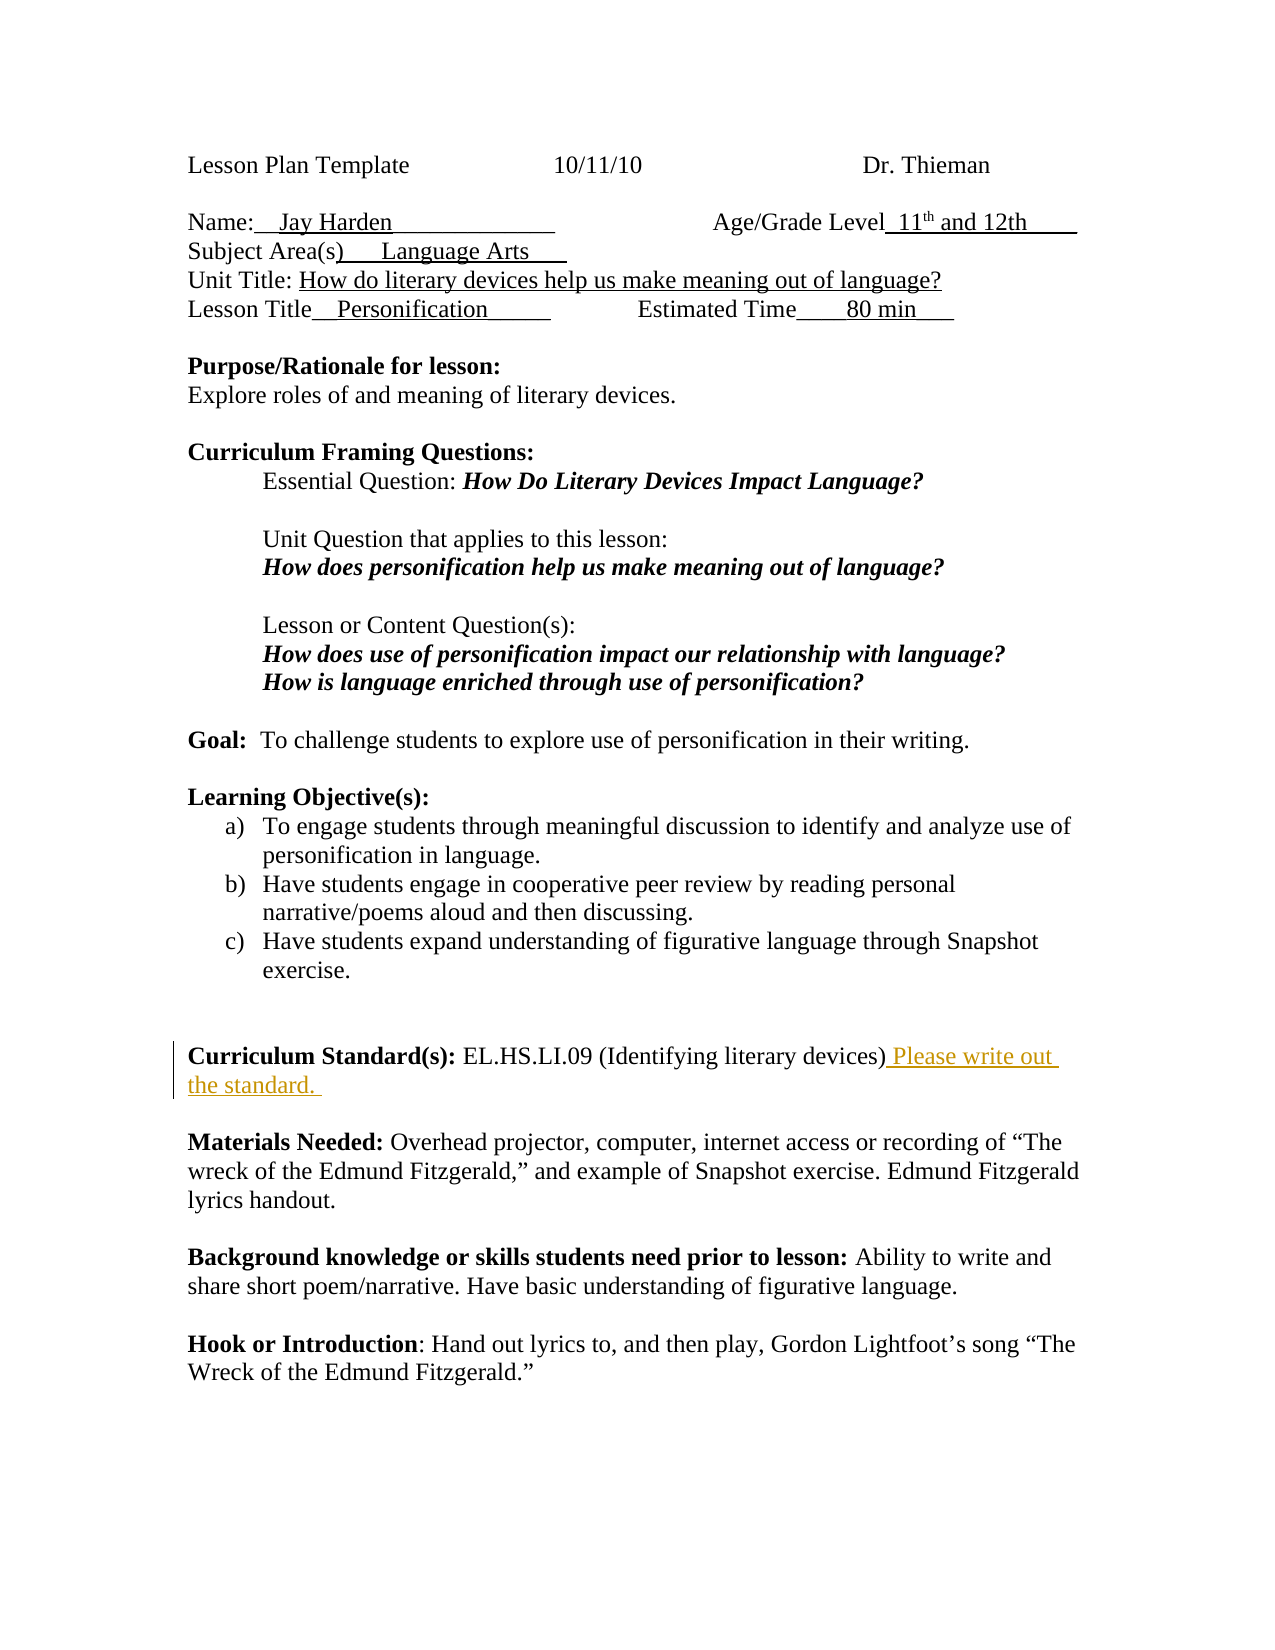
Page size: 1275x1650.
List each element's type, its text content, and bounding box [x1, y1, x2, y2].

list Have students engage in cooperative peer review by reading personal narrative/poems aloud and then discussing. [225, 869, 1087, 926]
text Essential Question: How Do Literary Devices Impact Language? [187, 466, 1087, 495]
text Goal: To challenge students to explore use of personification in their writing. [187, 725, 1087, 754]
text Lesson or Content Question(s): [187, 610, 1087, 639]
text Background knowledge or skills students need prior to lesson: Ability to write and share short poem/narrative. Have basic understanding of figurative language. [187, 1242, 1087, 1300]
text Name:__Jay Harden_____________ Age/Grade Level_11th and 12th____ [187, 207, 1087, 236]
text Hook or Introduction: Hand out lyrics to, and then play, Gordon Lightfoot’s song “The Wreck of the Edmund Fitzgerald.” [187, 1329, 1087, 1386]
text How is language enriched through use of personification? [187, 667, 1087, 696]
text Unit Title: How do literary devices help us make meaning out of language? [187, 265, 1087, 294]
text Lesson Plan Template 10/11/10 Dr. Thieman [187, 150, 1087, 179]
text Materials Needed: Overhead projector, computer, internet access or recording of “The wreck of the Edmund Fitzgerald,” and example of Snapshot exercise. Edmund Fitzgerald lyrics handout. [187, 1127, 1087, 1214]
text Purpose/Rationale for lesson: [187, 351, 1087, 380]
list Have students expand understanding of figurative language through Snapshot exercise. [225, 926, 1087, 984]
list To engage students through meaningful discussion to identify and analyze use of personification in language. [225, 811, 1087, 869]
text Curriculum Standard(s): EL.HS.LI.09 (Identifying literary devices) [187, 1041, 1087, 1099]
text Lesson Title__Personification_____ Estimated Time____80 min___ [187, 294, 1087, 322]
text Learning Objective(s): [187, 782, 1087, 811]
text How does personification help us make meaning out of language? [187, 552, 1087, 581]
text Curriculum Framing Questions: [187, 437, 1087, 466]
text Unit Question that applies to this lesson: [187, 524, 1087, 552]
text Explore roles of and meaning of literary devices. [187, 380, 1087, 409]
text Subject Area(s)___Language Arts___ [187, 236, 1087, 265]
text How does use of personification impact our relationship with language? [187, 639, 1087, 667]
